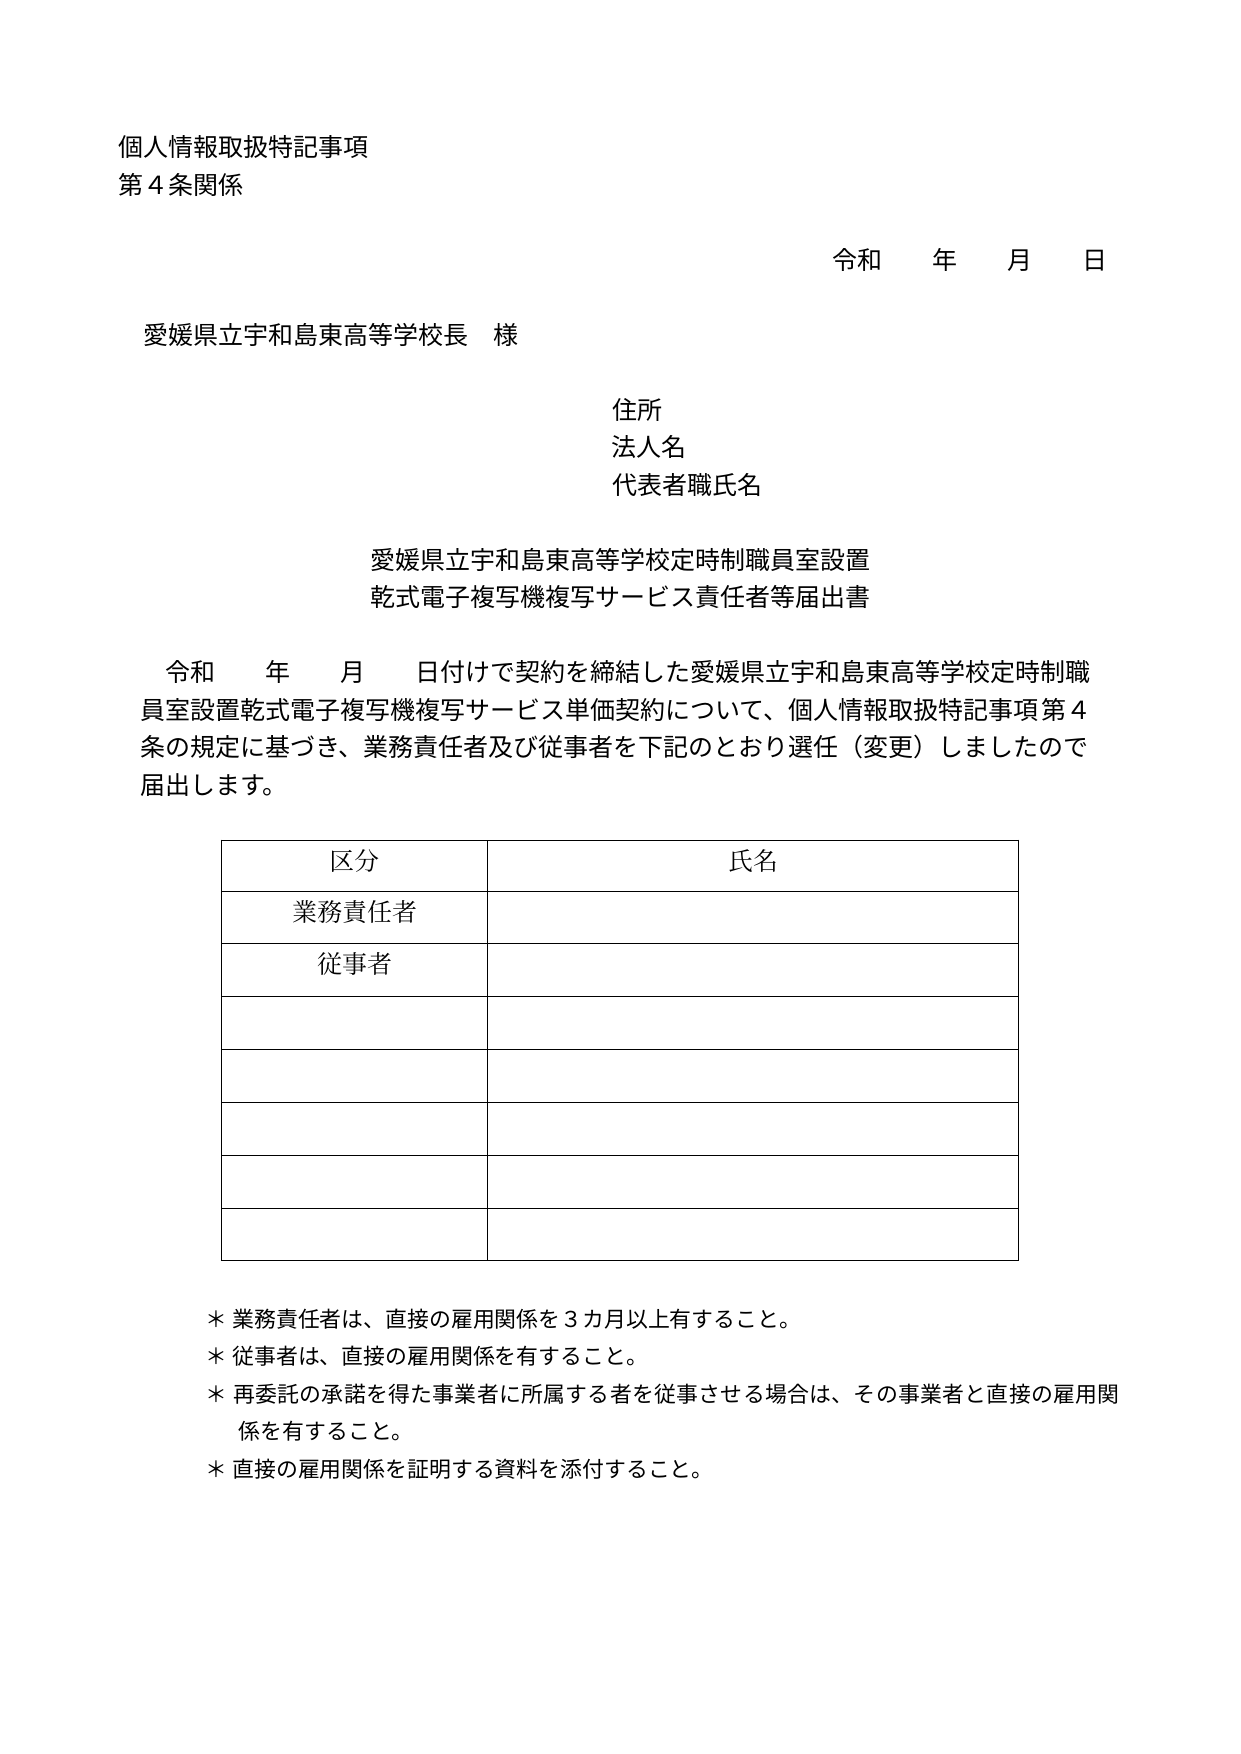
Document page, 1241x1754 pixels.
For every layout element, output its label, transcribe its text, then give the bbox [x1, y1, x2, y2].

table_cell [222, 1209, 487, 1260]
table_cell [222, 997, 487, 1049]
text ＊ 再委託の承諾を得た事業者に所属する者を従事させる場合は、その事業者と直接の雇用関係を有すること。 [206, 1374, 1122, 1449]
text 法人名 [118, 427, 1122, 464]
text 愛媛県立宇和島東高等学校長 様 [118, 314, 1122, 352]
table_cell [488, 892, 1018, 943]
text 乾式電子複写機複写サービス責任者等届出書 [118, 577, 1122, 614]
text 第４条関係 [118, 164, 1122, 202]
table_cell [222, 1156, 487, 1207]
text ＊ 業務責任者は、直接の雇用関係を３カ月以上有すること。 [206, 1299, 1122, 1336]
text 令和 年 月 日付けで契約を締結した愛媛県立宇和島東高等学校定時制職員室設置乾式電子複写機複写サービス単価契約について、個人情報取扱特記事項第４条の規定に基づき、業務責任者及び従事者を下記のとおり選任（変更）しましたので届出します。 [140, 652, 1091, 802]
text 住所 [118, 389, 1122, 427]
text 愛媛県立宇和島東高等学校定時制職員室設置 [118, 539, 1122, 577]
text 個人情報取扱特記事項 [118, 127, 1122, 164]
table_cell [488, 1209, 1018, 1260]
table_cell [488, 1050, 1018, 1102]
table_cell [488, 1156, 1018, 1207]
table_cell 業務責任者 [222, 892, 487, 943]
table_cell [222, 1103, 487, 1154]
text ＊ 直接の雇用関係を証明する資料を添付すること。 [206, 1449, 1122, 1486]
table_header 区分 [222, 841, 487, 891]
text 代表者職氏名 [118, 464, 1122, 502]
table_cell [222, 1050, 487, 1102]
table_cell [488, 1103, 1018, 1154]
table_cell [488, 997, 1018, 1049]
text ＊ 従事者は、直接の雇用関係を有すること。 [206, 1336, 1122, 1374]
table_header 氏名 [488, 841, 1018, 891]
table_cell [488, 944, 1018, 996]
text 令和 年 月 日 [118, 239, 1107, 277]
table_cell 従事者 [222, 944, 487, 996]
